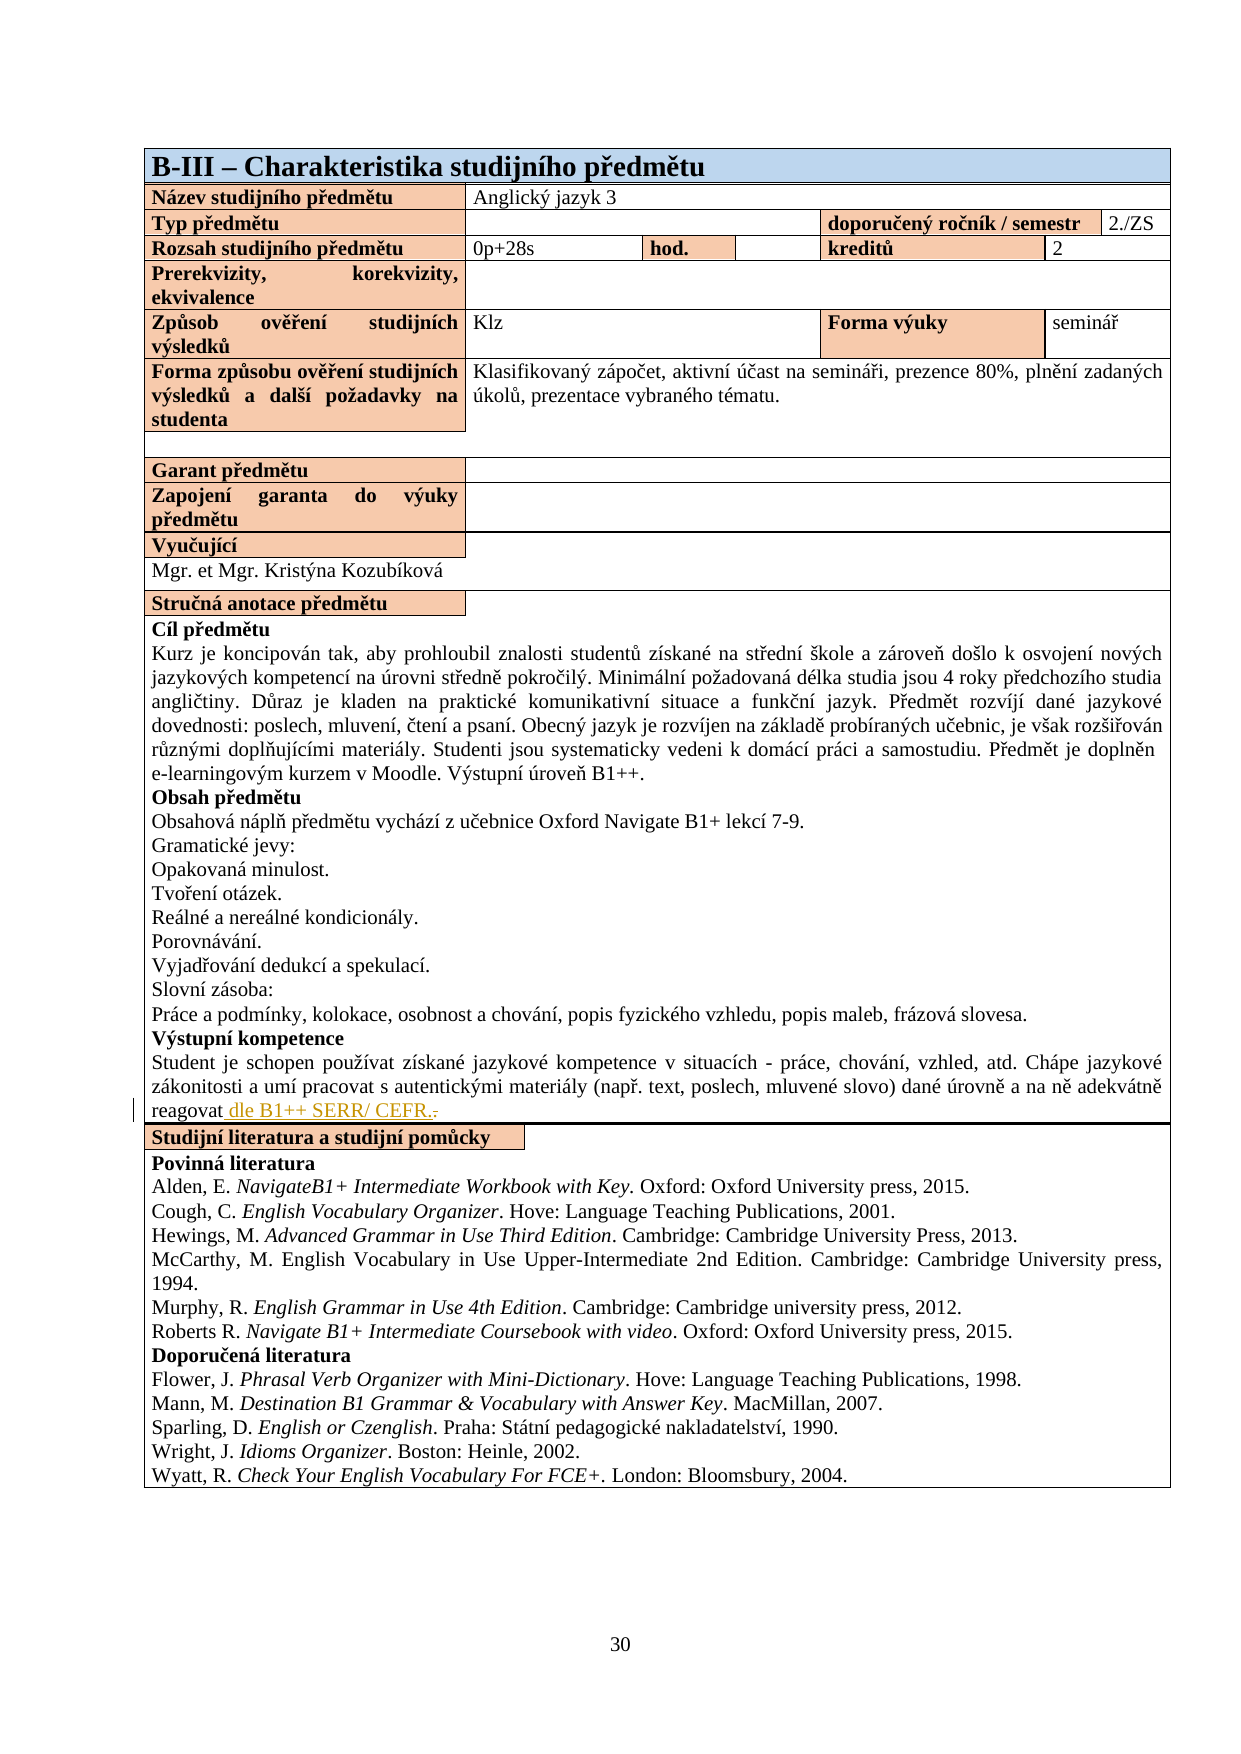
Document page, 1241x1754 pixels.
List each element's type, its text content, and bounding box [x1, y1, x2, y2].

table_cell Stručná anotace předmětu [145, 591, 465, 615]
table_cell [466, 533, 1170, 557]
table_cell 2 [1046, 236, 1170, 259]
table_cell seminář [1046, 310, 1170, 358]
table_cell 2./ZS [1102, 210, 1170, 234]
table_cell Garant předmětu [145, 458, 465, 482]
table_cell Studijní literatura a studijní pomůcky [145, 1125, 524, 1149]
table_cell kreditů [821, 236, 1044, 259]
table_cell [736, 236, 820, 259]
table_cell Prerekvizity, korekvizity, ekvivalence [145, 261, 465, 309]
table_cell [466, 210, 820, 234]
table_cell [466, 458, 1170, 482]
table_header B-III – Charakteristika studijního předmětu [145, 149, 1170, 182]
table_cell Anglický jazyk 3 [466, 185, 1170, 209]
table_cell Zapojení garanta do výuky předmětu [145, 483, 465, 531]
table_cell [466, 483, 1170, 531]
table_cell 0p+28s [466, 236, 642, 259]
table_cell Povinná literatura Alden, E. NavigateB1+ Intermediate Workbook with Key. Oxford: Oxford University press, 2015. Cough, C. English Vocabulary Organizer. Hove: Language Teaching Publications, 2001. Hewings, M. Advanced Grammar in Use Third Edition. Cambridge: Cambridge University Press, 2013. McCarthy, M. English Vocabulary in Use Upper-Intermediate 2nd Edition. Cambridge: Cambridge University press, 1994. Murphy, R. English Grammar in Use 4th Edition. Cambridge: Cambridge university press, 2012. Roberts R. Navigate B1+ Intermediate Coursebook with video. Oxford: Oxford University press, 2015. Doporučená literatura Flower, J. Phrasal Verb Organizer with Mini-Dictionary. Hove: Language Teaching Publications, 1998. Mann, M. Destination B1 Grammar & Vocabulary with Answer Key. MacMillan, 2007. Sparling, D. English or Czenglish. Praha: Státní pedagogické nakladatelství, 1990. Wright, J. Idioms Organizer. Boston: Heinle, 2002. Wyatt, R. Check Your English Vocabulary For FCE+. London: Bloomsbury, 2004. [145, 1149, 1170, 1487]
table_cell Cíl předmětu Kurz je koncipován tak, aby prohloubil znalosti studentů získané na střední škole a zároveň došlo k osvojení nových jazykových kompetencí na úrovni středně pokročilý. Minimální požadovaná délka studia jsou 4 roky předchozího studia angličtiny. Důraz je kladen na praktické komunikativní situace a funkční jazyk. Předmět rozvíjí dané jazykové dovednosti: poslech, mluvení, čtení a psaní. Obecný jazyk je rozvíjen na základě probíraných učebnic, je však rozšiřován různými doplňujícími materiály. Studenti jsou systematicky vedeni k domácí práci a samostudiu. Předmět je doplněn e-learningovým kurzem v Moodle. Výstupní úroveň B1++. Obsah předmětu Obsahová náplň předmětu vychází z učebnice Oxford Navigate B1+ lekcí 7-9. Gramatické jevy: Opakovaná minulost. Tvoření otázek. Reálné a nereálné kondicionály. Porovnávání. Vyjadřování dedukcí a spekulací. Slovní zásoba: Práce a podmínky, kolokace, osobnost a chování, popis fyzického vzhledu, popis maleb, frázová slovesa. Výstupní kompetence Student je schopen používat získané jazykové kompetence v situacích - práce, chování, vzhled, atd. Chápe jazykové zákonitosti a umí pracovat s autentickými materiály (např. text, poslech, mluvené slovo) dané úrovně a na ně adekvátně reagovat [145, 615, 1170, 1122]
table_cell hod. [643, 236, 735, 259]
table_cell doporučený ročník / semestr [821, 210, 1101, 234]
table_cell Rozsah studijního předmětu [145, 236, 465, 259]
table_cell Klasifikovaný zápočet, aktivní účast na semináři, prezence 80%, plnění zadaných úkolů, prezentace vybraného tématu. [466, 359, 1170, 431]
table_cell Klz [466, 310, 820, 358]
table_cell Forma způsobu ověření studijních výsledků a další požadavky na studenta [145, 359, 465, 431]
table_cell Vyučující [145, 533, 465, 557]
table_cell Název studijního předmětu [145, 185, 465, 209]
table_cell Mgr. et Mgr. Kristýna Kozubíková [145, 557, 1170, 590]
table_cell [466, 261, 1170, 309]
table_cell [525, 1125, 1170, 1149]
table_cell Forma výuky [821, 310, 1044, 358]
table_cell Typ předmětu [145, 210, 465, 234]
table_cell Způsob ověření studijních výsledků [145, 310, 465, 358]
table_cell [145, 431, 1170, 457]
table_cell [466, 591, 1170, 615]
